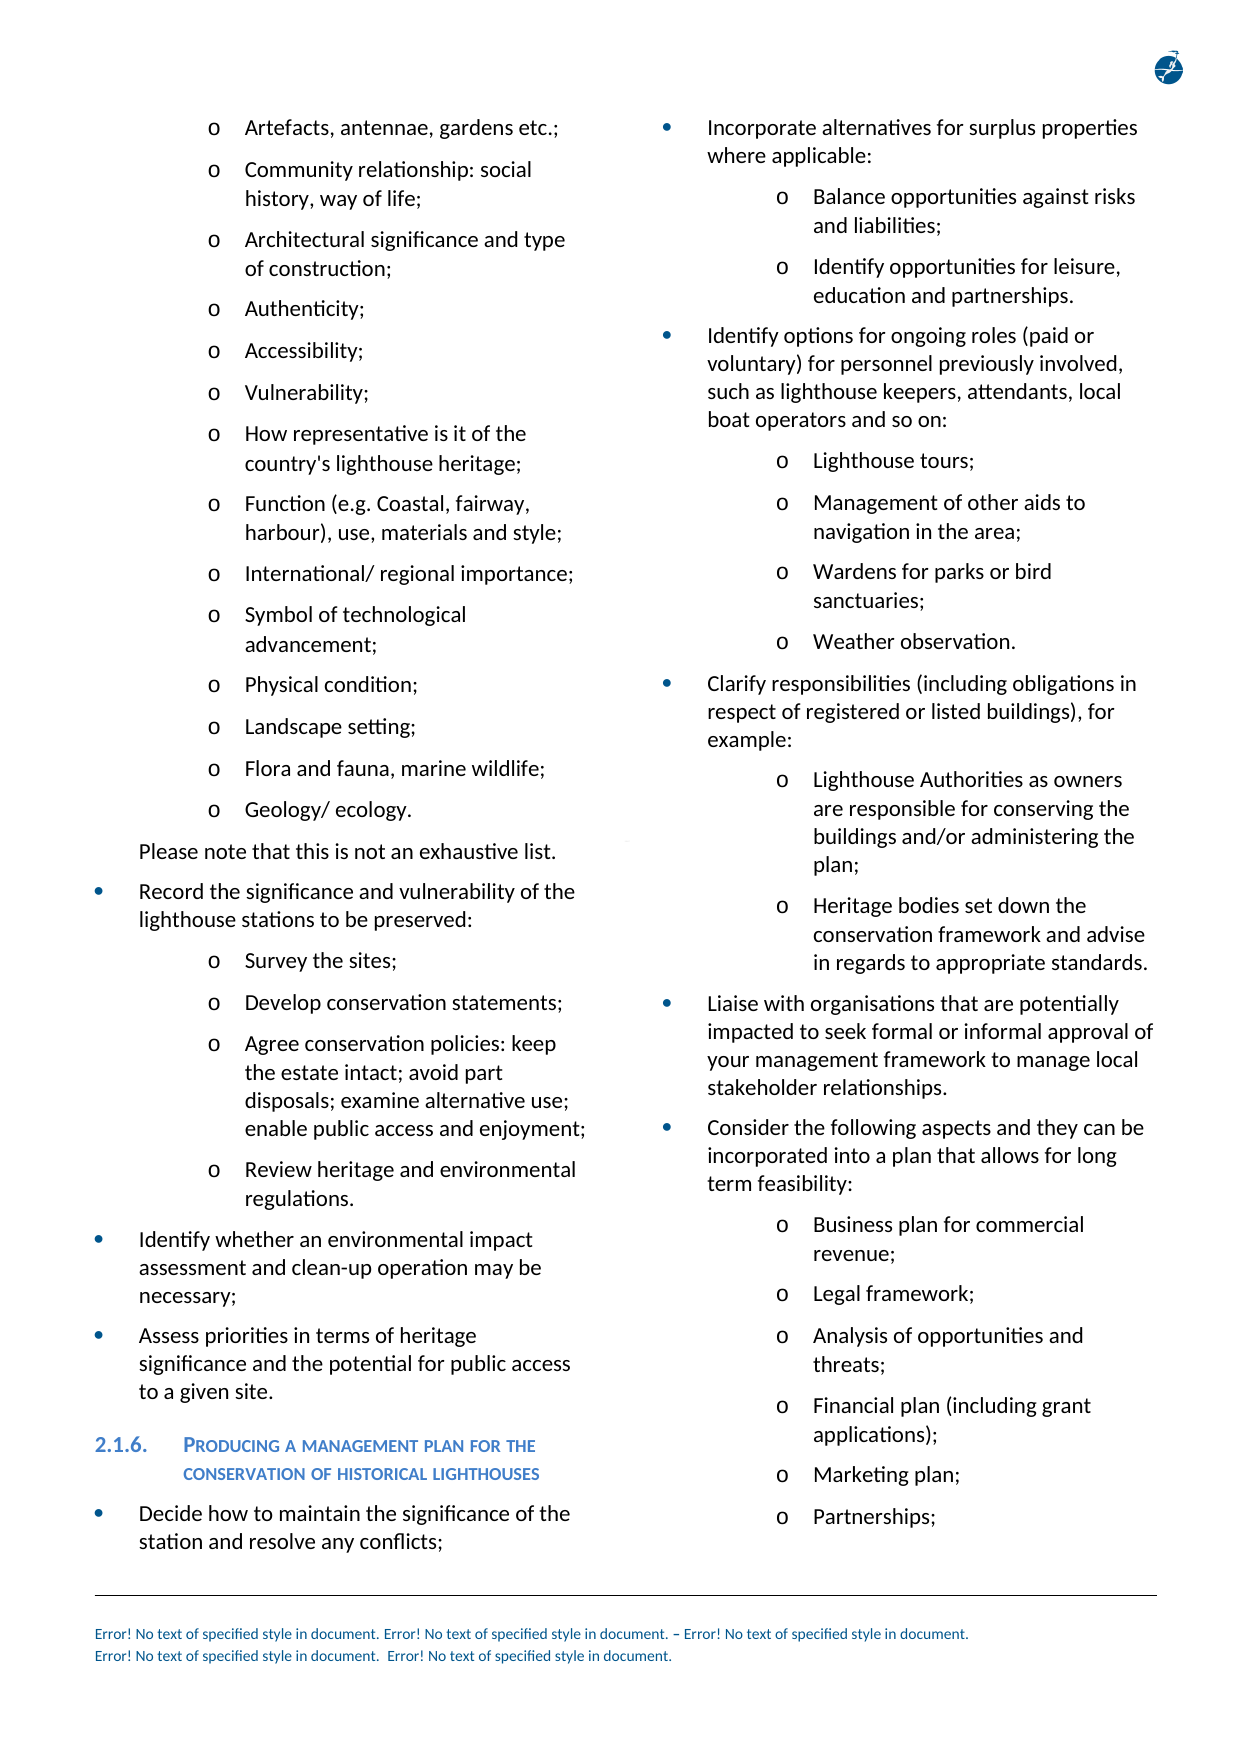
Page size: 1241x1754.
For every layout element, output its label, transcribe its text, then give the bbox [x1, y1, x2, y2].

list Function (e.g. Coastal, fairway, harbour), use, materials and style; [207, 489, 589, 546]
list Partnerships; [775, 1502, 1157, 1531]
list Accessibility; [207, 336, 589, 365]
list International/ regional importance; [207, 559, 589, 588]
list Architectural significance and type of construction; [207, 225, 589, 282]
text Identify options for ongoing roles (paid or voluntary) for personnel previously involved, such as lighthouse keepers, attendants, local boat operators and so on: [663, 321, 1157, 433]
list Community relationship: social history, way of life; [207, 155, 589, 212]
list Heritage bodies set down the conservation framework and advise in regards to appropriate standards. [775, 891, 1157, 976]
picture [1123, 0, 1241, 119]
list Lighthouse Authorities as owners are responsible for conserving the buildings and/or administering the plan; [775, 765, 1157, 878]
list Artefacts, antennae, gardens etc.; [207, 113, 589, 143]
text Assess priorities in terms of heritage significance and the potential for public access to a given site. [94, 1321, 589, 1405]
list Authenticity; [207, 294, 589, 324]
list Symbol of technological advancement; [207, 601, 589, 658]
text Liaise with organisations that are potentially impacted to seek formal or informal approval of your management framework to manage local stakeholder relationships. [663, 989, 1157, 1101]
list Business plan for commercial revenue; [775, 1210, 1157, 1267]
text Identify whether an environmental impact assessment and clean-up operation may be necessary; [94, 1225, 589, 1309]
list Vulnerability; [207, 378, 589, 407]
list Geology/ ecology. [207, 795, 589, 824]
list Agree conservation policies: keep the estate intact; avoid part disposals; examine alternative use; enable public access and enjoyment; [207, 1029, 589, 1143]
list Lighthouse tours; [775, 446, 1157, 475]
list Develop conservation statements; [207, 988, 589, 1017]
list Identify opportunities for leisure, education and partnerships. [775, 252, 1157, 309]
text Decide how to maintain the significance of the station and resolve any conflicts; [94, 1499, 589, 1555]
list Financial plan (including grant applications); [775, 1391, 1157, 1448]
list Legal framework; [775, 1279, 1157, 1309]
text Incorporate alternatives for surplus properties where applicable: [663, 113, 1157, 169]
text Consider the following aspects and they can be incorporated into a plan that allows for long term feasibility: [663, 1113, 1157, 1197]
text Clarify responsibilities (including obligations in respect of registered or listed buildings), for example: [663, 669, 1157, 753]
list Wardens for parks or bird sanctuaries; [775, 557, 1157, 614]
list Analysis of opportunities and threats; [775, 1321, 1157, 1378]
list Flora and fauna, marine wildlife; [207, 754, 589, 783]
list Marketing plan; [775, 1461, 1157, 1490]
list Management of other aids to navigation in the area; [775, 488, 1157, 545]
list How representative is it of the country's lighthouse heritage; [207, 419, 589, 477]
list Physical condition; [207, 670, 589, 699]
list Weather observation. [775, 627, 1157, 656]
text Record the significance and vulnerability of the lighthouse stations to be preserved: [94, 877, 589, 933]
subtitle Producing a management plan for the conservation of historical lighthouses [94, 1430, 589, 1486]
list Please note that this is not an exhaustive list. [139, 837, 589, 865]
list Landscape setting; [207, 712, 589, 741]
list Balance opportunities against risks and liabilities; [775, 182, 1157, 239]
list Review heritage and environmental regulations. [207, 1155, 589, 1212]
list Survey the sites; [207, 946, 589, 975]
